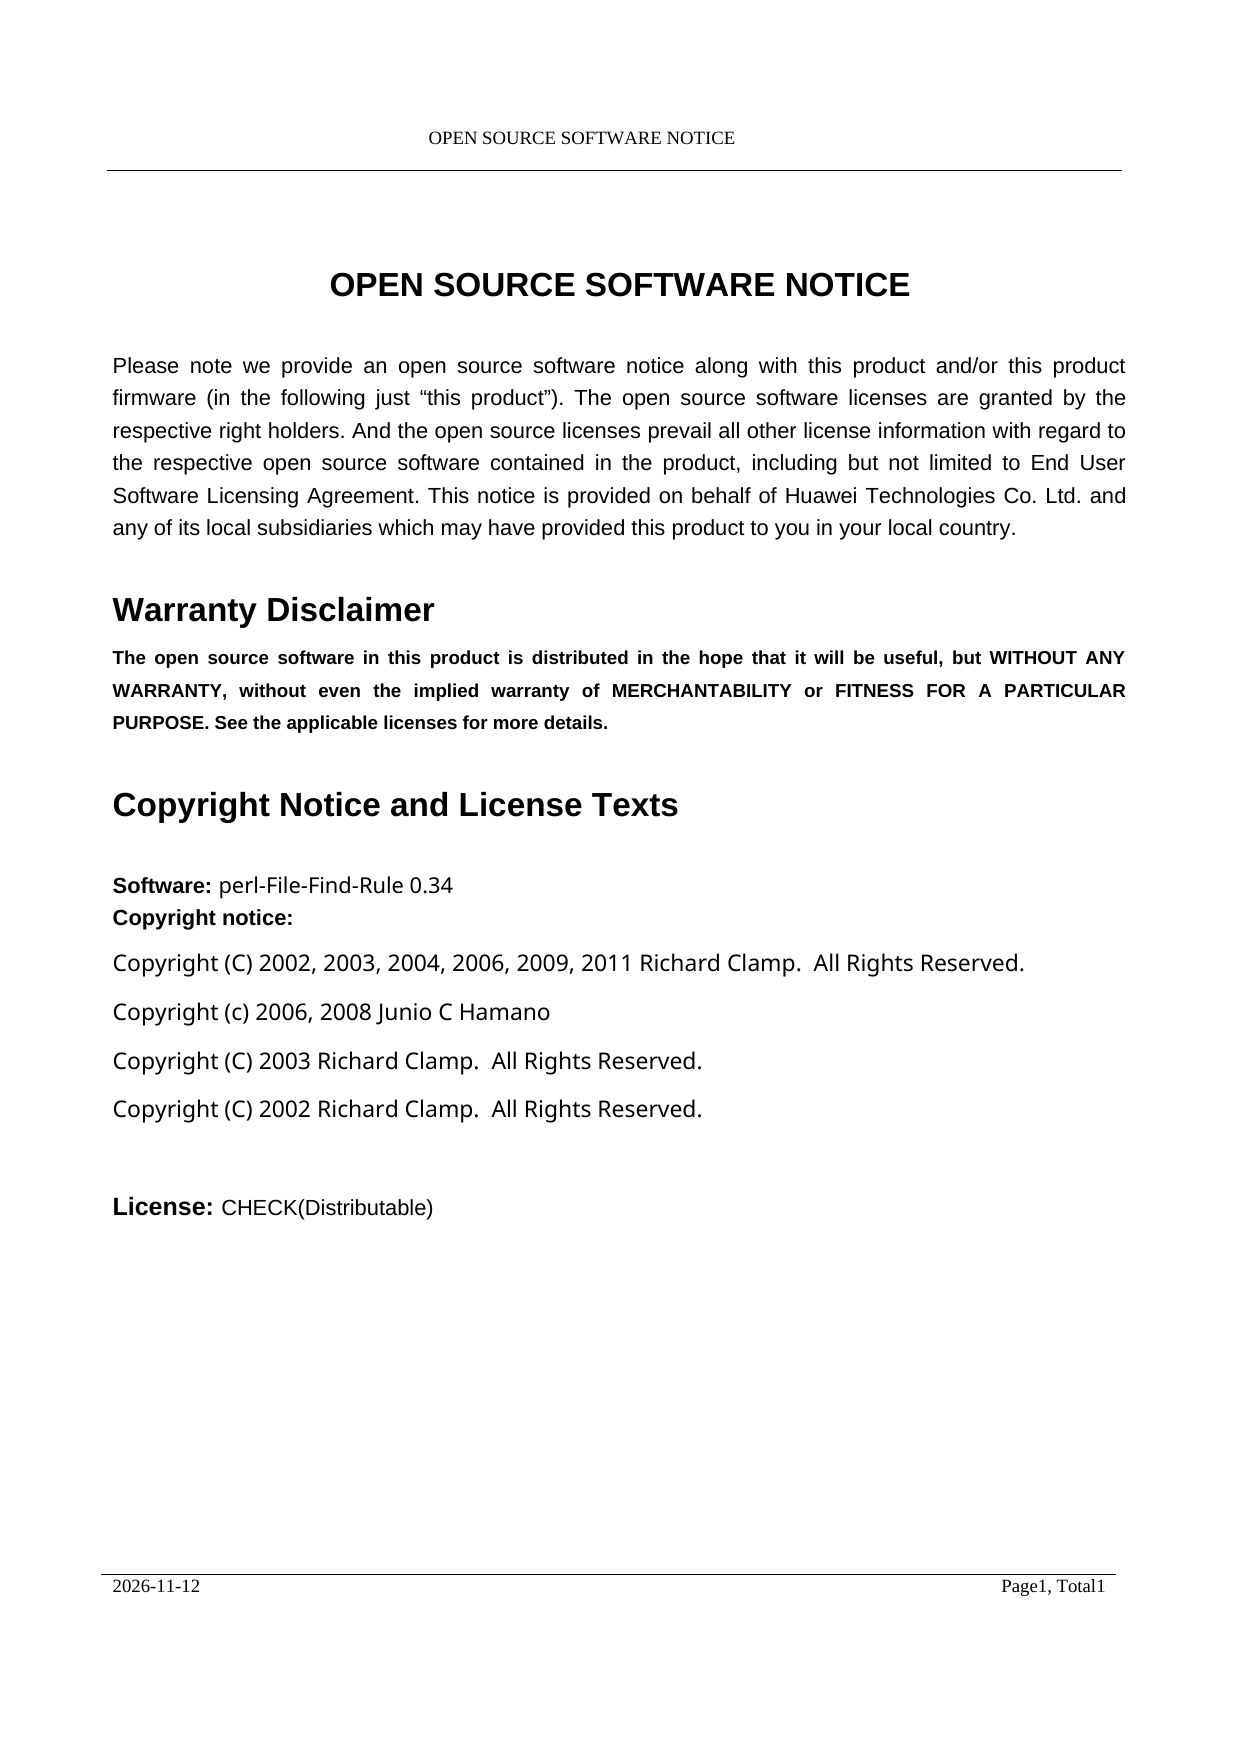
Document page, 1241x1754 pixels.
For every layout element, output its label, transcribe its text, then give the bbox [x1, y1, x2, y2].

text License: CHECK(Distributable) [112, 1190, 1128, 1320]
text Copyright notice: [112, 901, 1128, 934]
text The open source software in this product is distributed in the hope that it will be useful, but WITHOUT ANY WARRANTY, without even the implied warranty of MERCHANTABILITY or FITNESS FOR A PARTICULAR PURPOSE. See the applicable licenses for more details. [112, 641, 1128, 739]
text Warranty Disclaimer [112, 576, 1128, 641]
text OPEN SOURCE SOFTWARE NOTICE [112, 251, 1128, 316]
text Copyright (C) 2002, 2003, 2004, 2006, 2009, 2011 Richard Clamp. All Rights Reserved. Copyright (c) 2006, 2008 Junio C Hamano Copyright (C) 2003 Richard Clamp. All Rights Reserved. Copyright (C) 2002 Richard Clamp. All Rights Reserved. [112, 947, 1128, 1174]
text Copyright Notice and License Texts [112, 771, 1128, 836]
text Software: perl-File-Find-Rule 0.34 [112, 869, 1128, 901]
text Please note we provide an open source software notice along with this product and/or this product firmware (in the following just “this product”). The open source software licenses are granted by the respective right holders. And the open source licenses prevail all other license information with regard to the respective open source software contained in the product, including but not limited to End User Software Licensing Agreement. This notice is provided on behalf of Huawei Technologies Co. Ltd. and any of its local subsidiaries which may have provided this product to you in your local country. [112, 349, 1128, 544]
